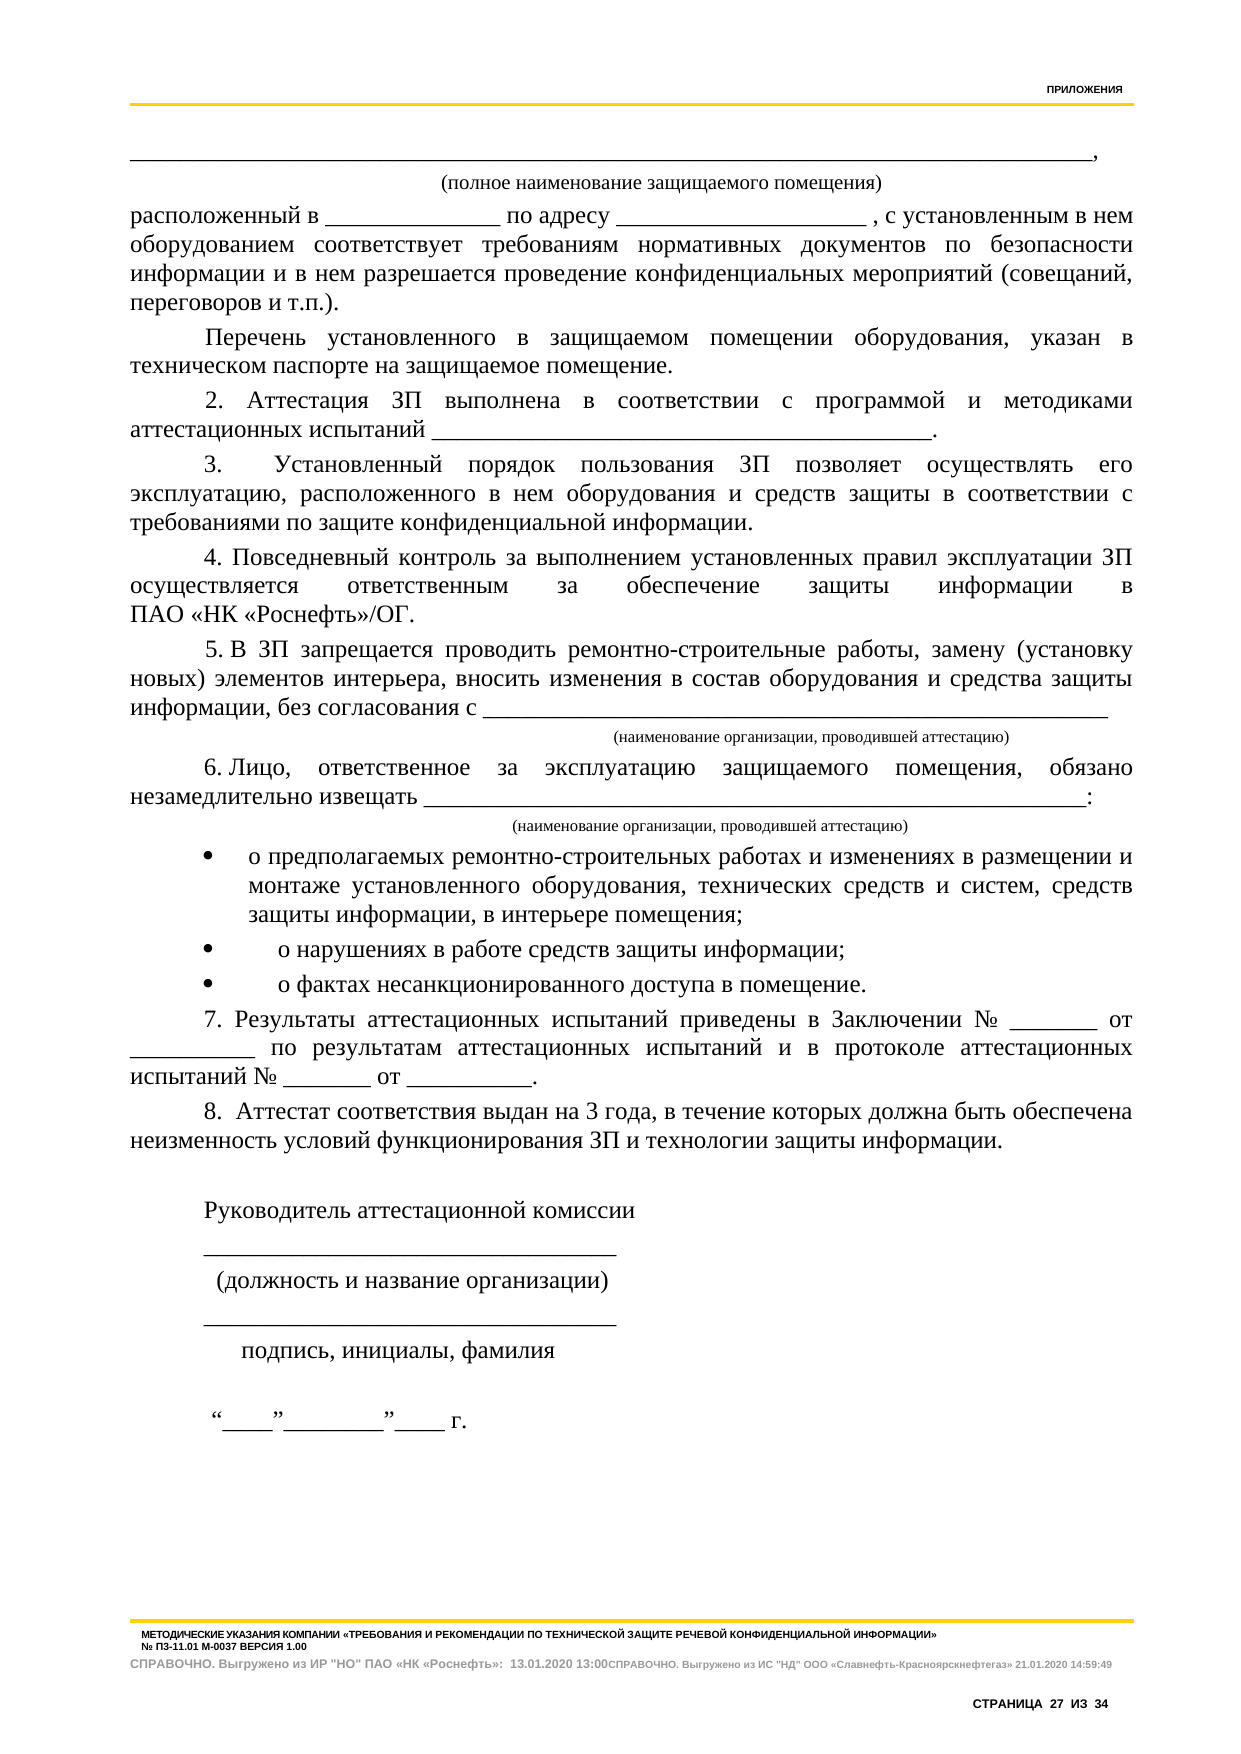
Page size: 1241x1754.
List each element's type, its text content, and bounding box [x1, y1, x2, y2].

text 5. В ЗП запрещается проводить ремонтно-строительные работы, замену (установку новых) элементов интерьера, вносить изменения в состав оборудования и средства защиты информации, без согласования с __________________________________________________ [130, 634, 1134, 720]
text _________________________________ [130, 1230, 1134, 1259]
text (должность и название организации) [130, 1265, 1134, 1294]
text Руководитель аттестационной комиссии [130, 1195, 1134, 1224]
text 4. Повседневный контроль за выполнением установленных правил эксплуатации ЗП осуществляется ответственным за обеспечение защиты информации в ПАО «НК «Роснефть»/ОГ. [130, 542, 1134, 628]
text 7. Результаты аттестационных испытаний приведены в Заключении № _______ от __________ по результатам аттестационных испытаний и в протоколе аттестационных испытаний № _______ от __________. [130, 1004, 1134, 1090]
text (наименование организации, проводившей аттестацию) [130, 727, 1134, 746]
text Перечень установленного в защищаемом помещении оборудования, указан в техническом паспорте на защищаемое помещение. [130, 322, 1134, 379]
text “____”________”____ г. [130, 1405, 1134, 1434]
list о нарушениях в работе средств защиты информации; [130, 934, 1134, 962]
list о фактах несанкционированного доступа в помещение. [130, 969, 1134, 997]
text подпись, инициалы, фамилия [130, 1335, 1134, 1364]
text _________________________________ [130, 1300, 1134, 1329]
text 6. Лицо, ответственное за эксплуатацию защищаемого помещения, обязано незамедлительно извещать _____________________________________________________: [130, 752, 1134, 809]
text 2. Аттестация ЗП выполнена в соответствии с программой и методиками аттестационных испытаний ________________________________________. [130, 385, 1134, 443]
text (наименование организации, проводившей аттестацию) [130, 816, 1134, 835]
text расположенный в ______________ по адресу ____________________ , с установленным в нем оборудованием соответствует требованиям нормативных документов по безопасности информации и в нем разрешается проведение конфиденциальных мероприятий (совещаний, переговоров и т.п.). [130, 200, 1134, 315]
list о предполагаемых ремонтно-строительных работах и изменениях в размещении и монтаже установленного оборудования, технических средств и систем, средств защиты информации, в интерьере помещения; [204, 841, 1134, 927]
text 8. Аттестат соответствия выдан на 3 года, в течение которых должна быть обеспечена неизменность условий функционирования ЗП и технологии защиты информации. [130, 1096, 1134, 1154]
text 3. Установленный порядок пользования ЗП позволяет осуществлять его эксплуатацию, расположенного в нем оборудования и средств защиты в соответствии с требованиями по защите конфиденциальной информации. [130, 449, 1134, 535]
text _____________________________________________________________________________, [130, 135, 1134, 164]
text (полное наименование защищаемого помещения) [130, 170, 1134, 194]
